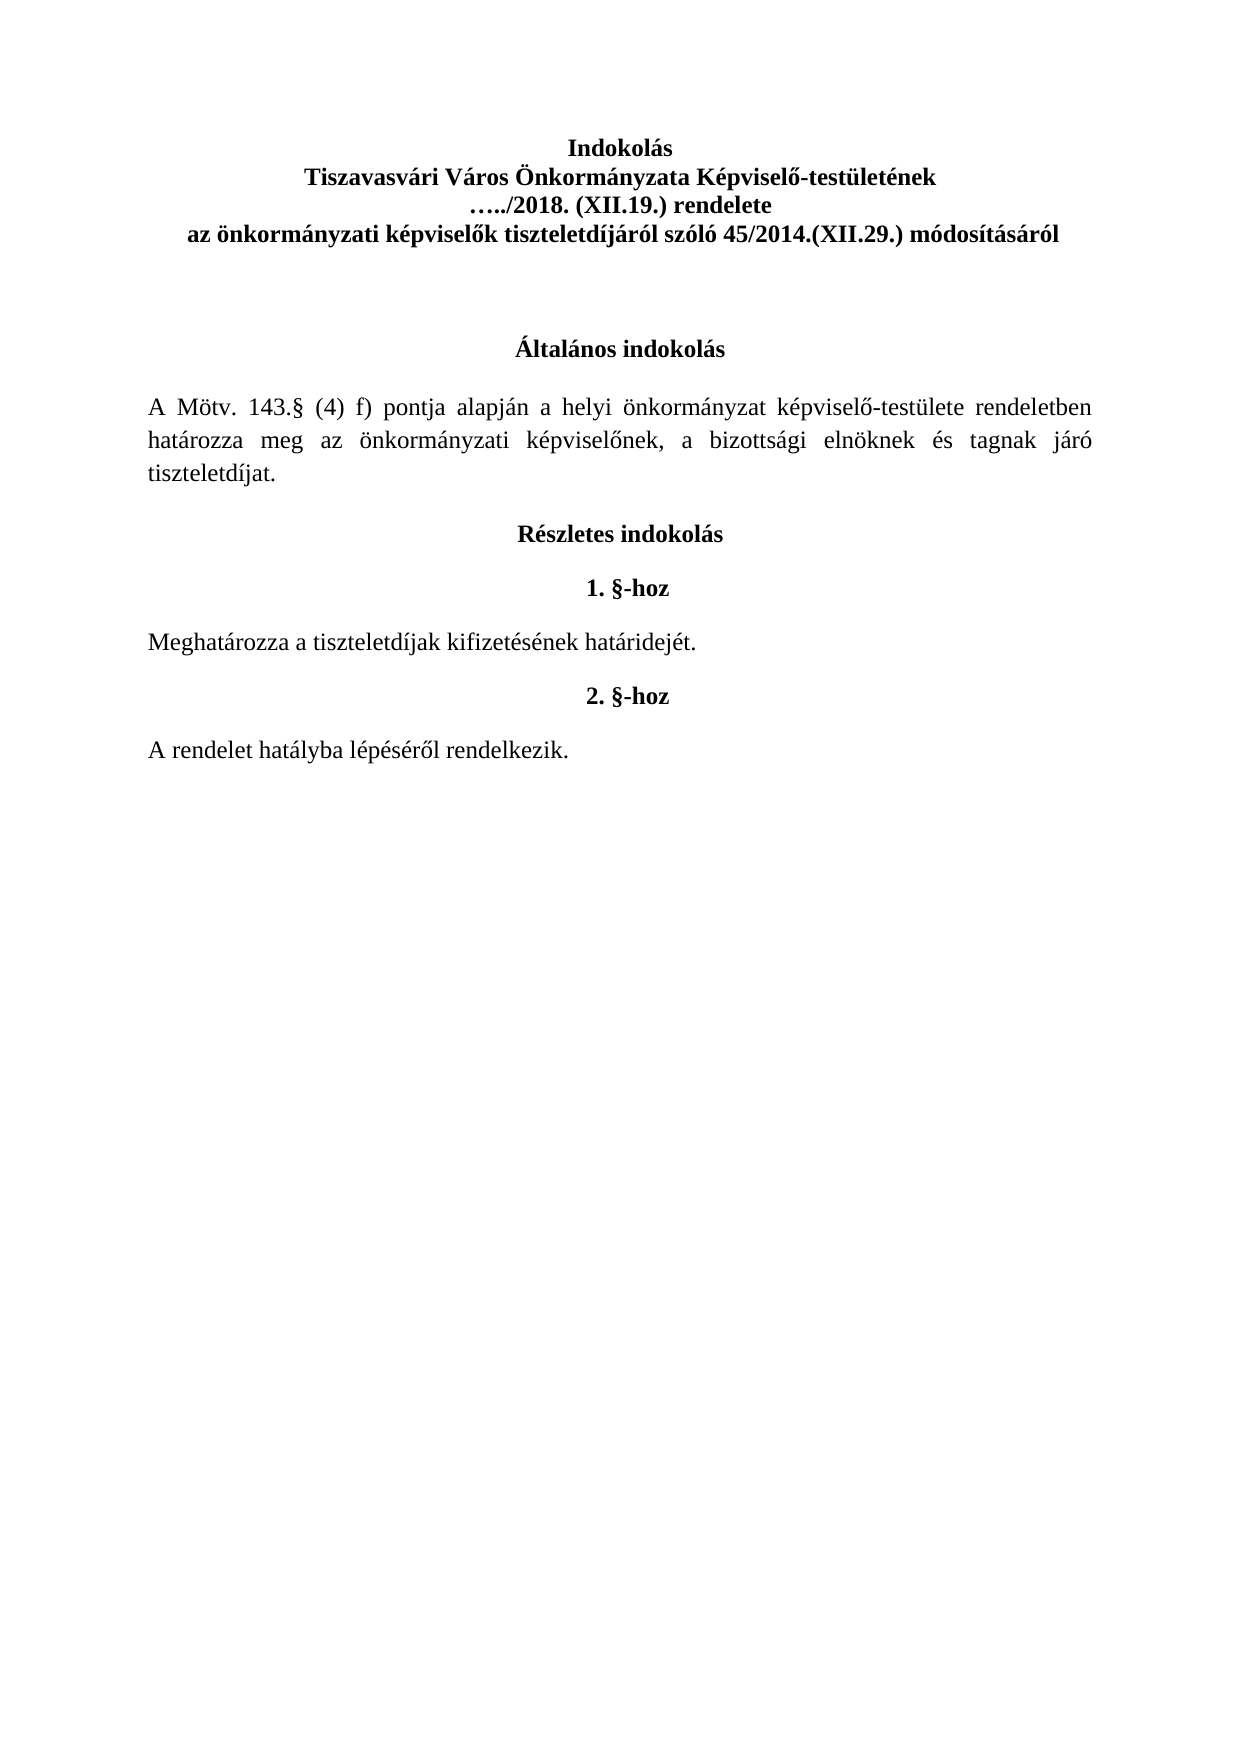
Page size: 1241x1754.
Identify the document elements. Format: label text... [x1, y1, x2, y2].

list Részletes indokolás [148, 519, 1093, 548]
list 1. §-hoz [162, 573, 1093, 602]
text az önkormányzati képviselők tiszteletdíjáról szóló 45/2014.(XII.29.) módosításáról [148, 219, 1093, 248]
text Indokolás [148, 133, 1093, 162]
text Általános indokolás [148, 334, 1093, 363]
text Tiszavasvári Város Önkormányzata Képviselő-testületének [148, 162, 1093, 190]
text …../2018. (XII.19.) rendelete [148, 190, 1093, 219]
list Meghatározza a tiszteletdíjak kifizetésének határidejét. [148, 627, 1093, 656]
list A rendelet hatályba lépéséről rendelkezik. [148, 735, 1093, 764]
text A Mötv. 143.§ (4) f) pontja alapján a helyi önkormányzat képviselő-testülete rendeletben határozza meg az önkormányzati képviselőnek, a bizottsági elnöknek és tagnak járó tiszteletdíjat. [148, 392, 1093, 486]
list 2. §-hoz [162, 681, 1093, 710]
